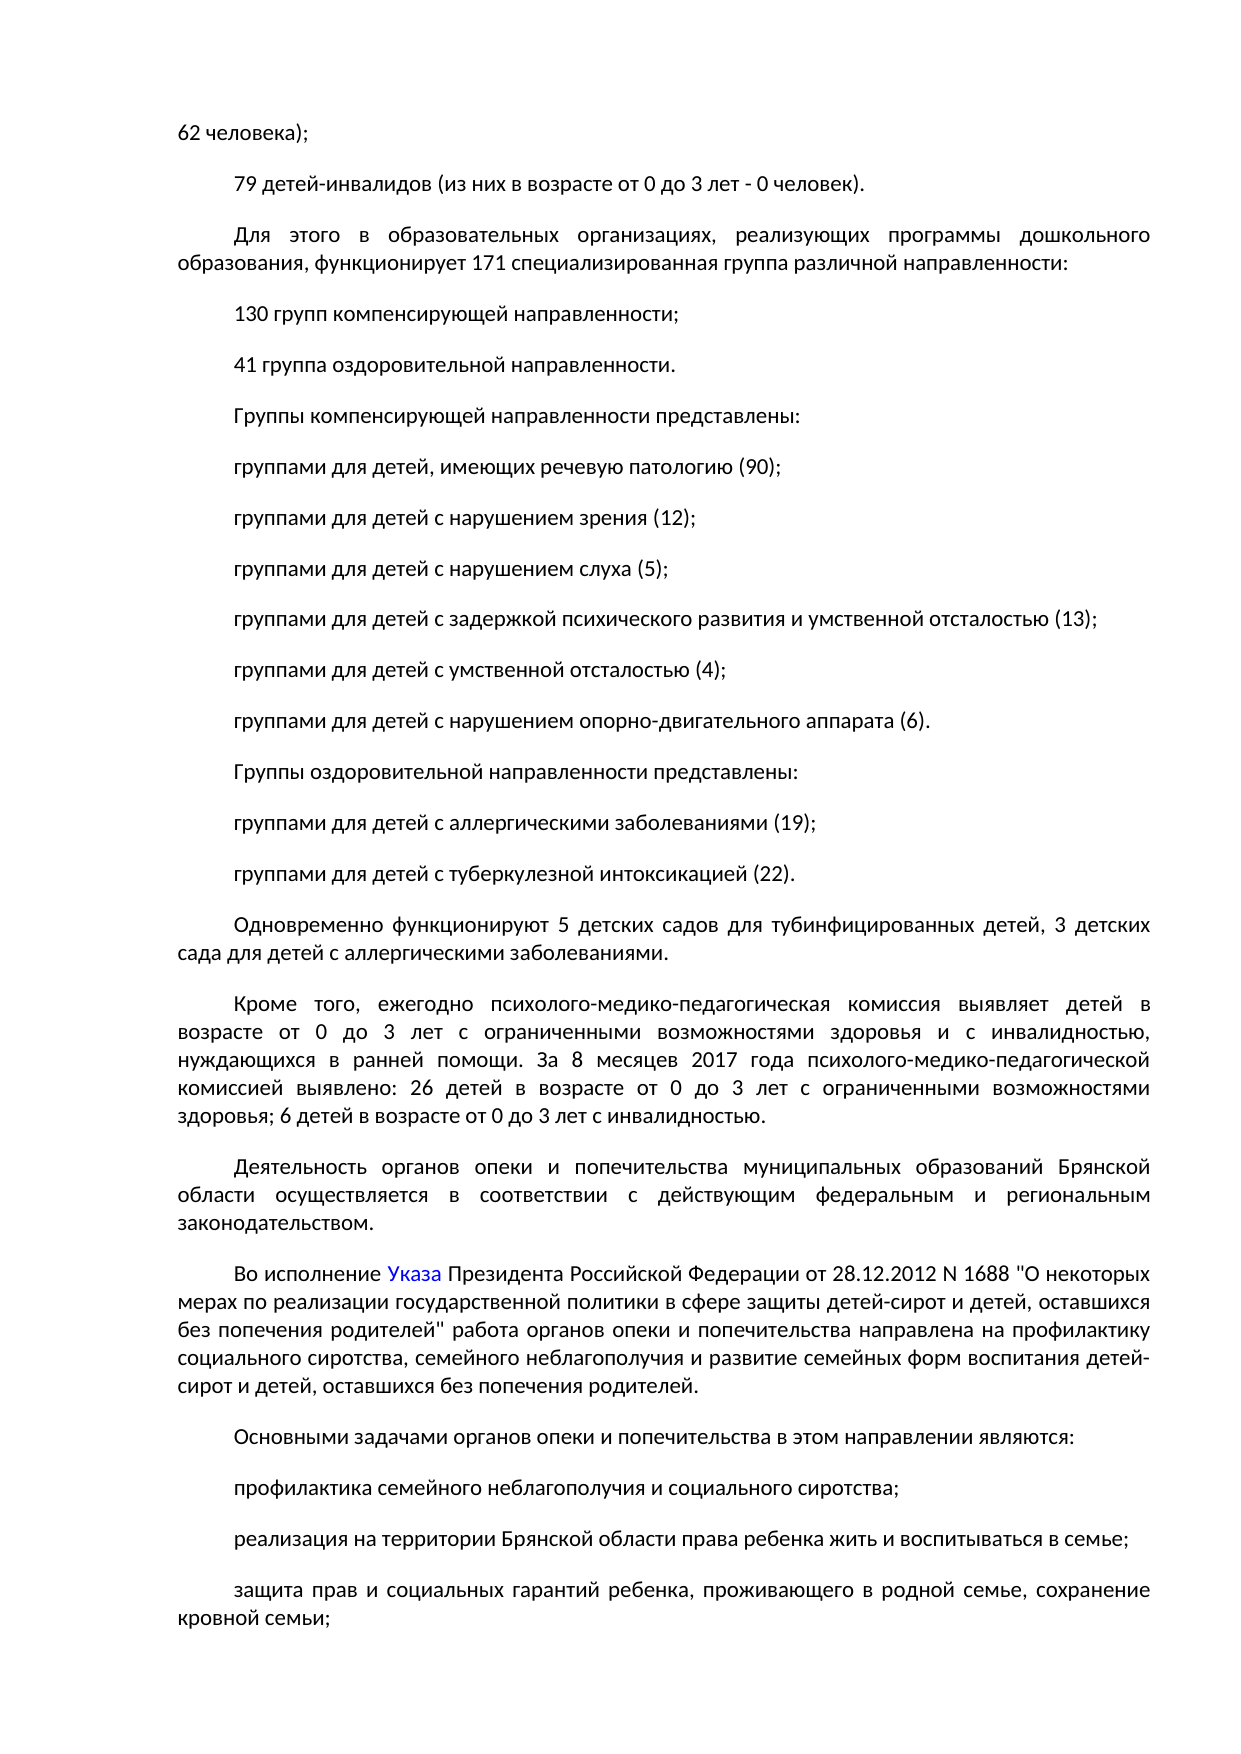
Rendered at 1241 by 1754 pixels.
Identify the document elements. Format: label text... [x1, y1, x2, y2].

text Кроме того, ежегодно психолого-медико-педагогическая комиссия выявляет детей в возрасте от 0 до 3 лет с ограниченными возможностями здоровья и с инвалидностью, нуждающихся в ранней помощи. За 8 месяцев 2017 года психолого-медико-педагогической комиссией выявлено: 26 детей в возрасте от 0 до 3 лет с ограниченными возможностями здоровья; 6 детей в возрасте от 0 до 3 лет с инвалидностью. [177, 989, 1152, 1129]
text 41 группа оздоровительной направленности. [177, 350, 1152, 378]
text группами для детей с аллергическими заболеваниями (19); [177, 808, 1152, 836]
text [177, 118, 1152, 146]
text 79 детей-инвалидов (из них в возрасте от 0 до 3 лет - 0 человек). [177, 169, 1152, 197]
text группами для детей, имеющих речевую патологию (90); [177, 452, 1152, 480]
text Деятельность органов опеки и попечительства муниципальных образований Брянской области осуществляется в соответствии с действующим федеральным и региональным законодательством. [177, 1152, 1152, 1236]
text Основными задачами органов опеки и попечительства в этом направлении являются: [177, 1422, 1152, 1450]
text группами для детей с нарушением зрения (12); [177, 503, 1152, 531]
text Группы оздоровительной направленности представлены: [177, 757, 1152, 785]
text Во исполнение Указа Президента Российской Федерации от 28.12.2012 N 1688 "О некоторых мерах по реализации государственной политики в сфере защиты детей-сирот и детей, оставшихся без попечения родителей" работа органов опеки и попечительства направлена на профилактику социального сиротства, семейного неблагополучия и развитие семейных форм воспитания детей-сирот и детей, оставшихся без попечения родителей. [177, 1259, 1152, 1399]
text группами для детей с умственной отсталостью (4); [177, 656, 1152, 683]
text группами для детей с нарушением опорно-двигательного аппарата (6). [177, 706, 1152, 734]
text защита прав и социальных гарантий ребенка, проживающего в родной семье, сохранение кровной семьи; [177, 1575, 1152, 1631]
text 130 групп компенсирующей направленности; [177, 299, 1152, 327]
text группами для детей с нарушением слуха (5); [177, 554, 1152, 582]
text группами для детей с задержкой психического развития и умственной отсталостью (13); [177, 604, 1152, 633]
text группами для детей с туберкулезной интоксикацией (22). [177, 859, 1152, 887]
text Одновременно функционируют 5 детских садов для тубинфицированных детей, 3 детских сада для детей с аллергическими заболеваниями. [177, 910, 1152, 966]
text Для этого в образовательных организациях, реализующих программы дошкольного образования, функционирует 171 специализированная группа различной направленности: [177, 220, 1152, 276]
text профилактика семейного неблагополучия и социального сиротства; [177, 1473, 1152, 1501]
text реализация на территории Брянской области права ребенка жить и воспитываться в семье; [177, 1524, 1152, 1552]
text Группы компенсирующей направленности представлены: [177, 401, 1152, 429]
